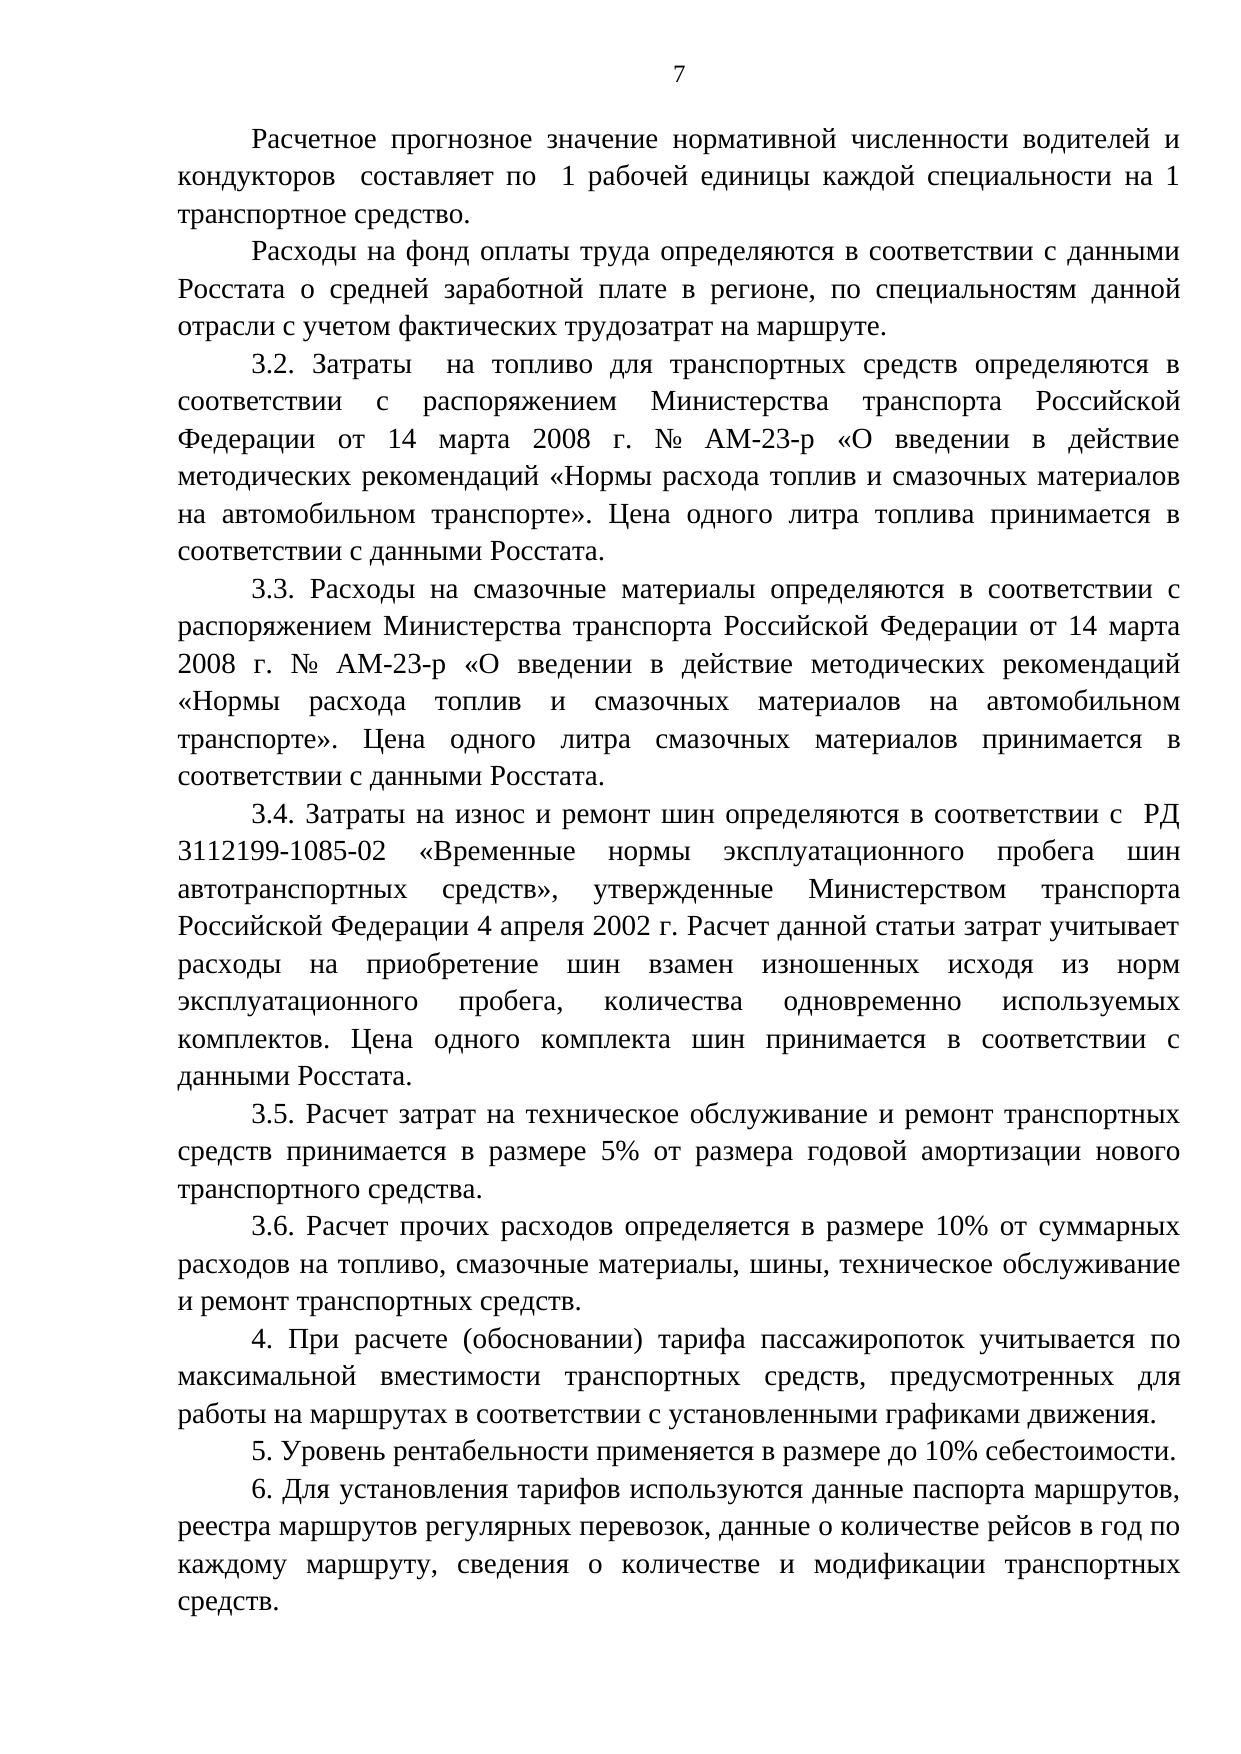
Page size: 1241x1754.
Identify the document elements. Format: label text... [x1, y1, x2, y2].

text 3.4. Затраты на износ и ремонт шин определяются в соответствии с РД 3112199-1085-02 «Временные нормы эксплуатационного пробега шин автотранспортных средств», утвержденные Министерством транспорта Российской Федерации 4 апреля 2002 г. Расчет данной статьи затрат учитывает расходы на приобретение шин взамен изношенных исходя из норм эксплуатационного пробега, количества одновременно используемых комплектов. Цена одного комплекта шин принимается в соответствии с данными Росстата. [177, 793, 1181, 1093]
text Расходы на фонд оплаты труда определяются в соответствии с данными Росстата о средней заработной плате в регионе, по специальностям данной отрасли с учетом фактических трудозатрат на маршруте. [177, 231, 1181, 343]
text 6. Для установления тарифов используются данные паспорта маршрутов, реестра маршрутов регулярных перевозок, данные о количестве рейсов в год по каждому маршруту, сведения о количестве и модификации транспортных средств. [177, 1468, 1181, 1618]
text 3.2. Затраты на топливо для транспортных средств определяются в соответствии с распоряжением Министерства транспорта Российской Федерации от 14 марта 2008 г. № АМ-23-р «О введении в действие методических рекомендаций «Нормы расхода топлив и смазочных материалов на автомобильном транспорте». Цена одного литра топлива принимается в соответствии с данными Росстата. [177, 343, 1181, 568]
text 4. При расчете (обосновании) тарифа пассажиропоток учитывается по максимальной вместимости транспортных средств, предусмотренных для работы на маршрутах в соответствии с установленными графиками движения. [177, 1318, 1181, 1431]
text 5. Уровень рентабельности применяется в размере до 10% себестоимости. [251, 1431, 1181, 1468]
text Расчетное прогнозное значение нормативной численности водителей и кондукторов составляет по 1 рабочей единицы каждой специальности на 1 транспортное средство. [177, 118, 1181, 231]
text 3.3. Расходы на смазочные материалы определяются в соответствии с распоряжением Министерства транспорта Российской Федерации от 14 марта 2008 г. № АМ-23-р «О введении в действие методических рекомендаций «Нормы расхода топлив и смазочных материалов на автомобильном транспорте». Цена одного литра смазочных материалов принимается в соответствии с данными Росстата. [177, 568, 1181, 793]
text 3.5. Расчет затрат на техническое обслуживание и ремонт транспортных средств принимается в размере 5% от размера годовой амортизации нового транспортного средства. [177, 1093, 1181, 1206]
text 3.6. Расчет прочих расходов определяется в размере 10% от суммарных расходов на топливо, смазочные материалы, шины, техническое обслуживание и ремонт транспортных средств. [177, 1206, 1181, 1318]
